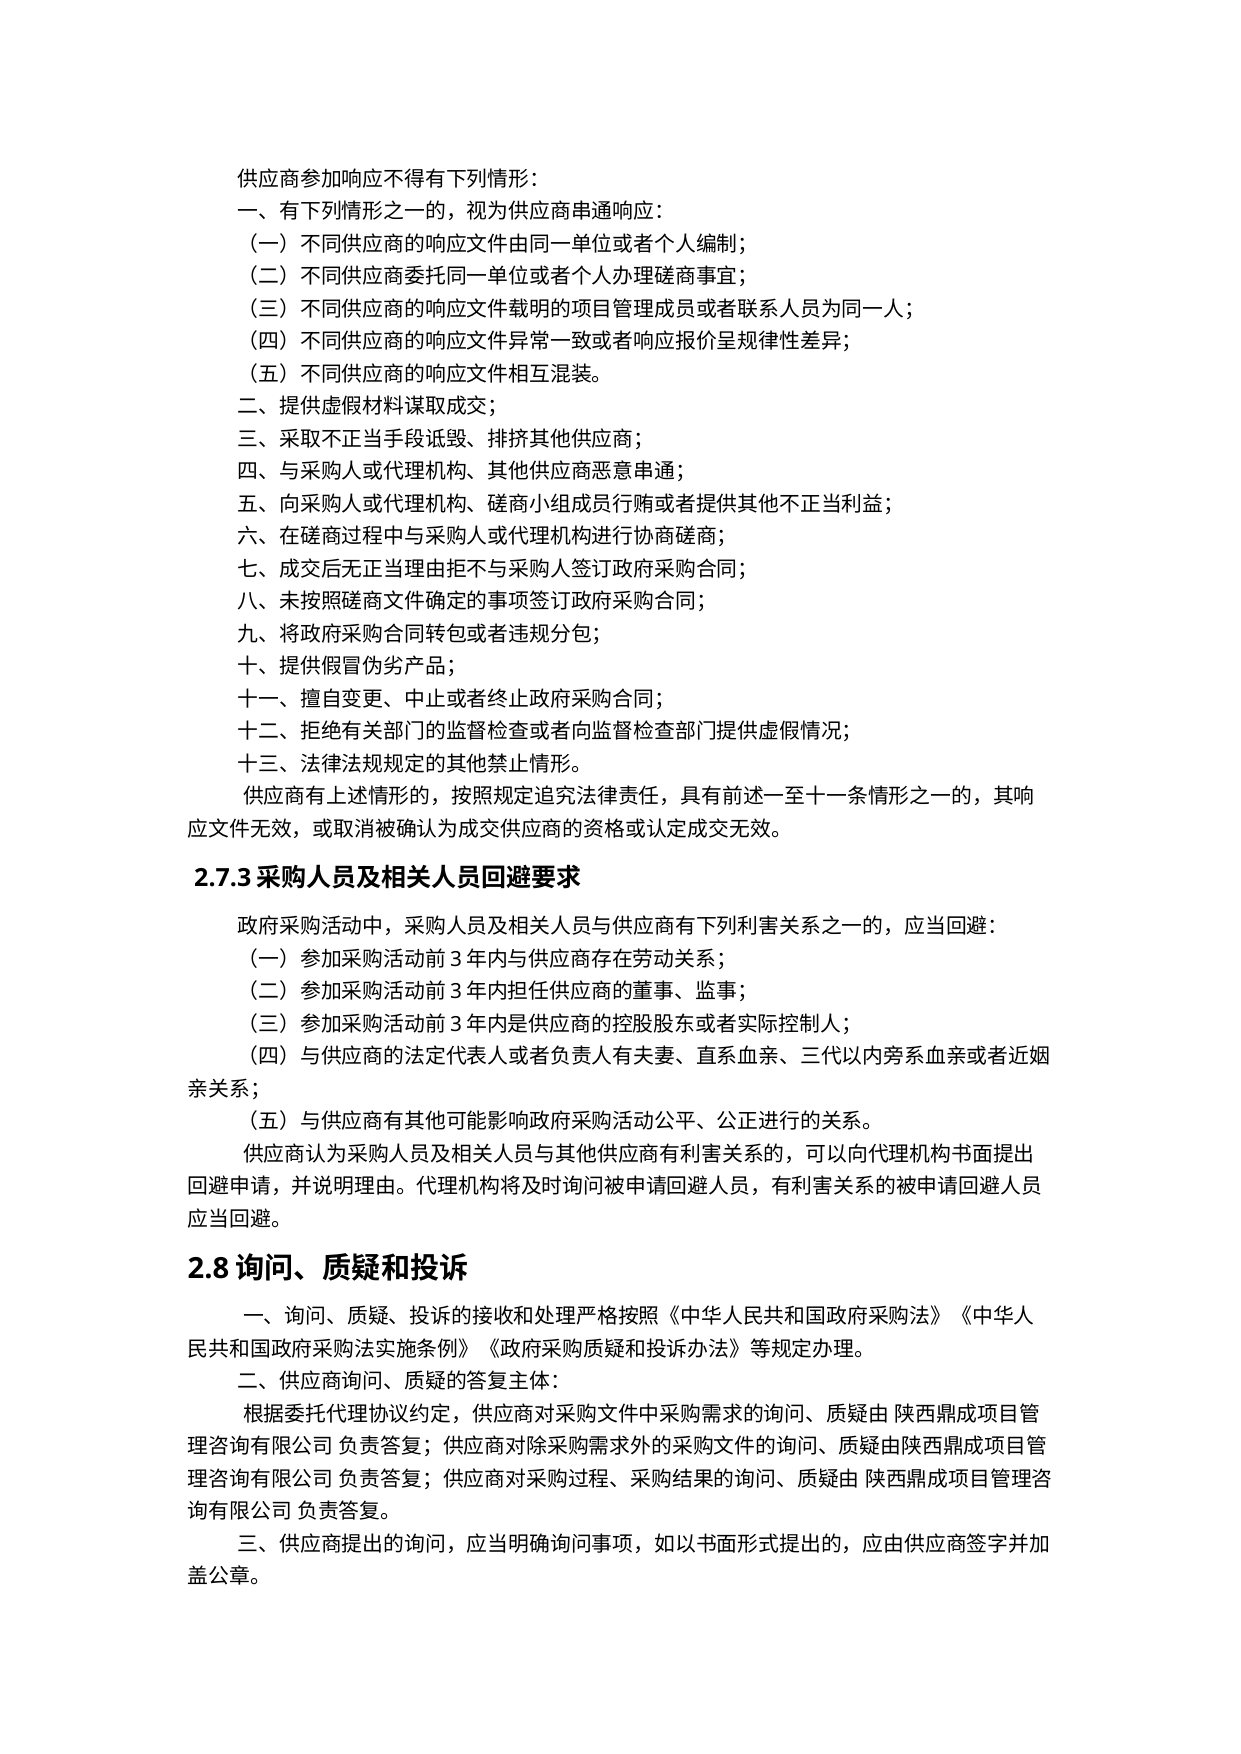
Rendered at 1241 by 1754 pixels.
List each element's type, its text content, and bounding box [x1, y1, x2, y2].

text 七、成交后无正当理由拒不与采购人签订政府采购合同； [187, 552, 1053, 584]
text 二、供应商询问、质疑的答复主体： [187, 1364, 1053, 1397]
text （一）参加采购活动前3年内与供应商存在劳动关系； [187, 942, 1053, 974]
text 供应商认为采购人员及相关人员与其他供应商有利害关系的，可以向代理机构书面提出回避申请，并说明理由。代理机构将及时询问被申请回避人员，有利害关系的被申请回避人员应当回避。 [187, 1137, 1053, 1234]
text （四）与供应商的法定代表人或者负责人有夫妻、直系血亲、三代以内旁系血亲或者近姻亲关系； [187, 1039, 1053, 1104]
text 政府采购活动中，采购人员及相关人员与供应商有下列利害关系之一的，应当回避： [187, 909, 1053, 942]
text 三、供应商提出的询问，应当明确询问事项，如以书面形式提出的，应由供应商签字并加盖公章。 [187, 1527, 1053, 1592]
text 一、有下列情形之一的，视为供应商串通响应： [187, 194, 1053, 227]
text 三、采取不正当手段诋毁、排挤其他供应商； [187, 422, 1053, 454]
text （五）不同供应商的响应文件相互混装。 [187, 357, 1053, 389]
text 四、与采购人或代理机构、其他供应商恶意串通； [187, 454, 1053, 487]
text 五、向采购人或代理机构、磋商小组成员行贿或者提供其他不正当利益； [187, 487, 1053, 519]
text 八、未按照磋商文件确定的事项签订政府采购合同； [187, 584, 1053, 617]
text 根据委托代理协议约定，供应商对采购文件中采购需求的询问、质疑由 陕西鼎成项目管理咨询有限公司 负责答复；供应商对除采购需求外的采购文件的询问、质疑由陕西鼎成项目管理咨询有限公司 负责答复；供应商对采购过程、采购结果的询问、质疑由 陕西鼎成项目管理咨询有限公司 负责答复。 [187, 1397, 1053, 1527]
text 十、提供假冒伪劣产品； [187, 649, 1053, 682]
text 供应商有上述情形的，按照规定追究法律责任，具有前述一至十一条情形之一的，其响应文件无效，或取消被确认为成交供应商的资格或认定成交无效。 [187, 779, 1053, 844]
text 供应商参加响应不得有下列情形： [187, 162, 1053, 194]
text （三）不同供应商的响应文件载明的项目管理成员或者联系人员为同一人； [187, 292, 1053, 324]
text （一）不同供应商的响应文件由同一单位或者个人编制； [187, 227, 1053, 259]
text （二）不同供应商委托同一单位或者个人办理磋商事宜； [187, 259, 1053, 292]
text （三）参加采购活动前3年内是供应商的控股股东或者实际控制人； [187, 1007, 1053, 1039]
text 2.8询问、质疑和投诉 [187, 1234, 1053, 1299]
text （五）与供应商有其他可能影响政府采购活动公平、公正进行的关系。 [187, 1104, 1053, 1137]
text 十三、法律法规规定的其他禁止情形。 [187, 747, 1053, 779]
text 2.7.3采购人员及相关人员回避要求 [187, 844, 1053, 909]
text （二）参加采购活动前3年内担任供应商的董事、监事； [187, 974, 1053, 1007]
text 一、询问、质疑、投诉的接收和处理严格按照《中华人民共和国政府采购法》《中华人民共和国政府采购法实施条例》《政府采购质疑和投诉办法》等规定办理。 [187, 1299, 1053, 1364]
text 二、提供虚假材料谋取成交； [187, 389, 1053, 422]
text 六、在磋商过程中与采购人或代理机构进行协商磋商； [187, 519, 1053, 552]
text 九、将政府采购合同转包或者违规分包； [187, 617, 1053, 649]
text 十一、擅自变更、中止或者终止政府采购合同； [187, 682, 1053, 714]
text 十二、拒绝有关部门的监督检查或者向监督检查部门提供虚假情况； [187, 714, 1053, 747]
text （四）不同供应商的响应文件异常一致或者响应报价呈规律性差异； [187, 324, 1053, 357]
